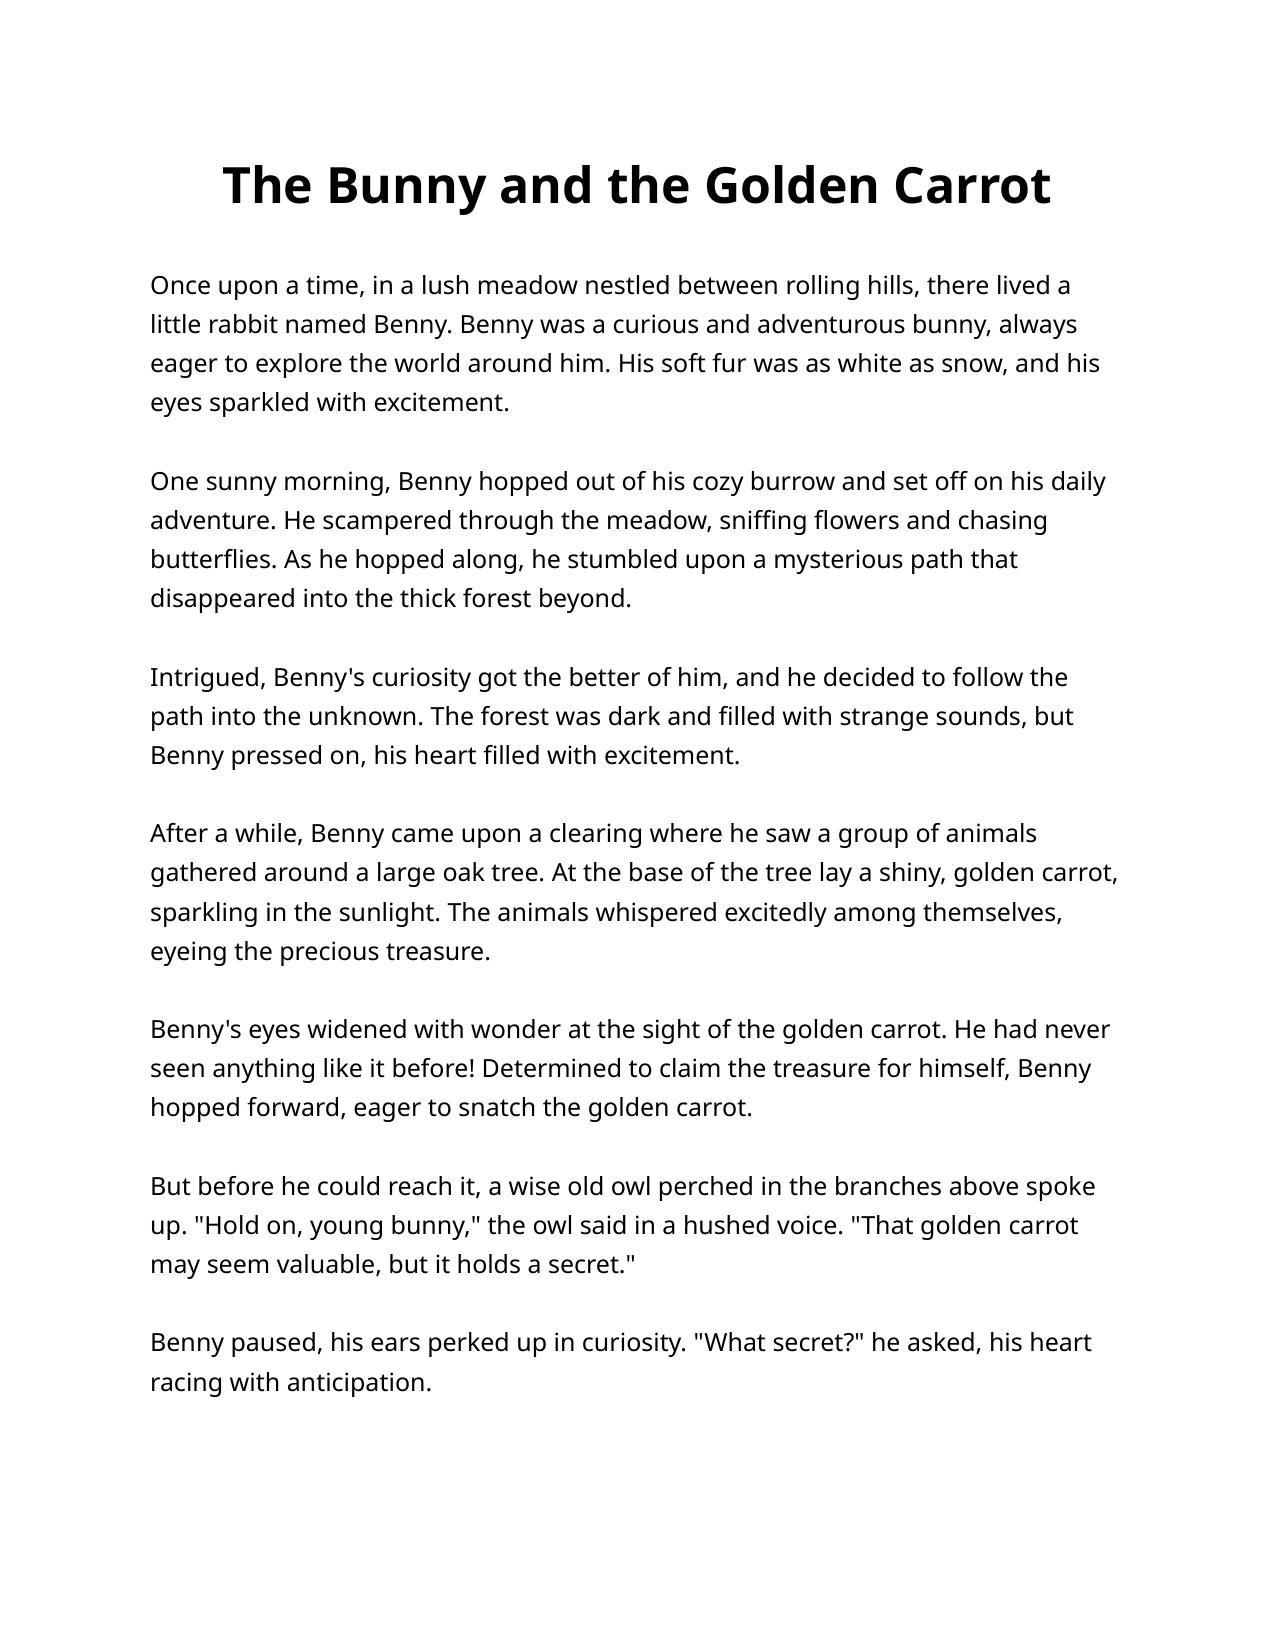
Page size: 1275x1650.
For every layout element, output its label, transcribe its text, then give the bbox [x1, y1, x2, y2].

text Once upon a time, in a lush meadow nestled between rolling hills, there lived a little rabbit named Benny. Benny was a curious and adventurous bunny, always eager to explore the world around him. His soft fur was as white as snow, and his eyes sparkled with excitement. [150, 267, 1125, 419]
text Benny's eyes widened with wonder at the sight of the golden carrot. He had never seen anything like it before! Determined to claim the treasure for himself, Benny hopped forward, eager to snatch the golden carrot. [150, 1012, 1125, 1124]
text Benny paused, his ears perked up in curiosity. "What secret?" he asked, his heart racing with anticipation. [150, 1325, 1125, 1398]
text But before he could reach it, a wise old owl perched in the branches above spoke up. "Hold on, young bunny," the owl said in a hushed voice. "That golden carrot may seem valuable, but it holds a secret." [150, 1168, 1125, 1281]
text The Bunny and the Golden Carrot [150, 150, 1125, 218]
text Intrigued, Benny's curiosity got the better of him, and he decided to follow the path into the unknown. The forest was dark and filled with strange sounds, but Benny pressed on, his heart filled with excitement. [150, 659, 1125, 772]
text After a while, Benny came upon a clearing where he saw a group of animals gathered around a large oak tree. At the base of the tree lay a shiny, golden carrot, sparkling in the sunlight. The animals whispered excitedly among themselves, eyeing the precious treasure. [150, 816, 1125, 967]
text One sunny morning, Benny hopped out of his cozy burrow and set off on his daily adventure. He scampered through the meadow, sniffing flowers and chasing butterflies. As he hopped along, he stumbled upon a mysterious path that disappeared into the thick forest beyond. [150, 463, 1125, 615]
